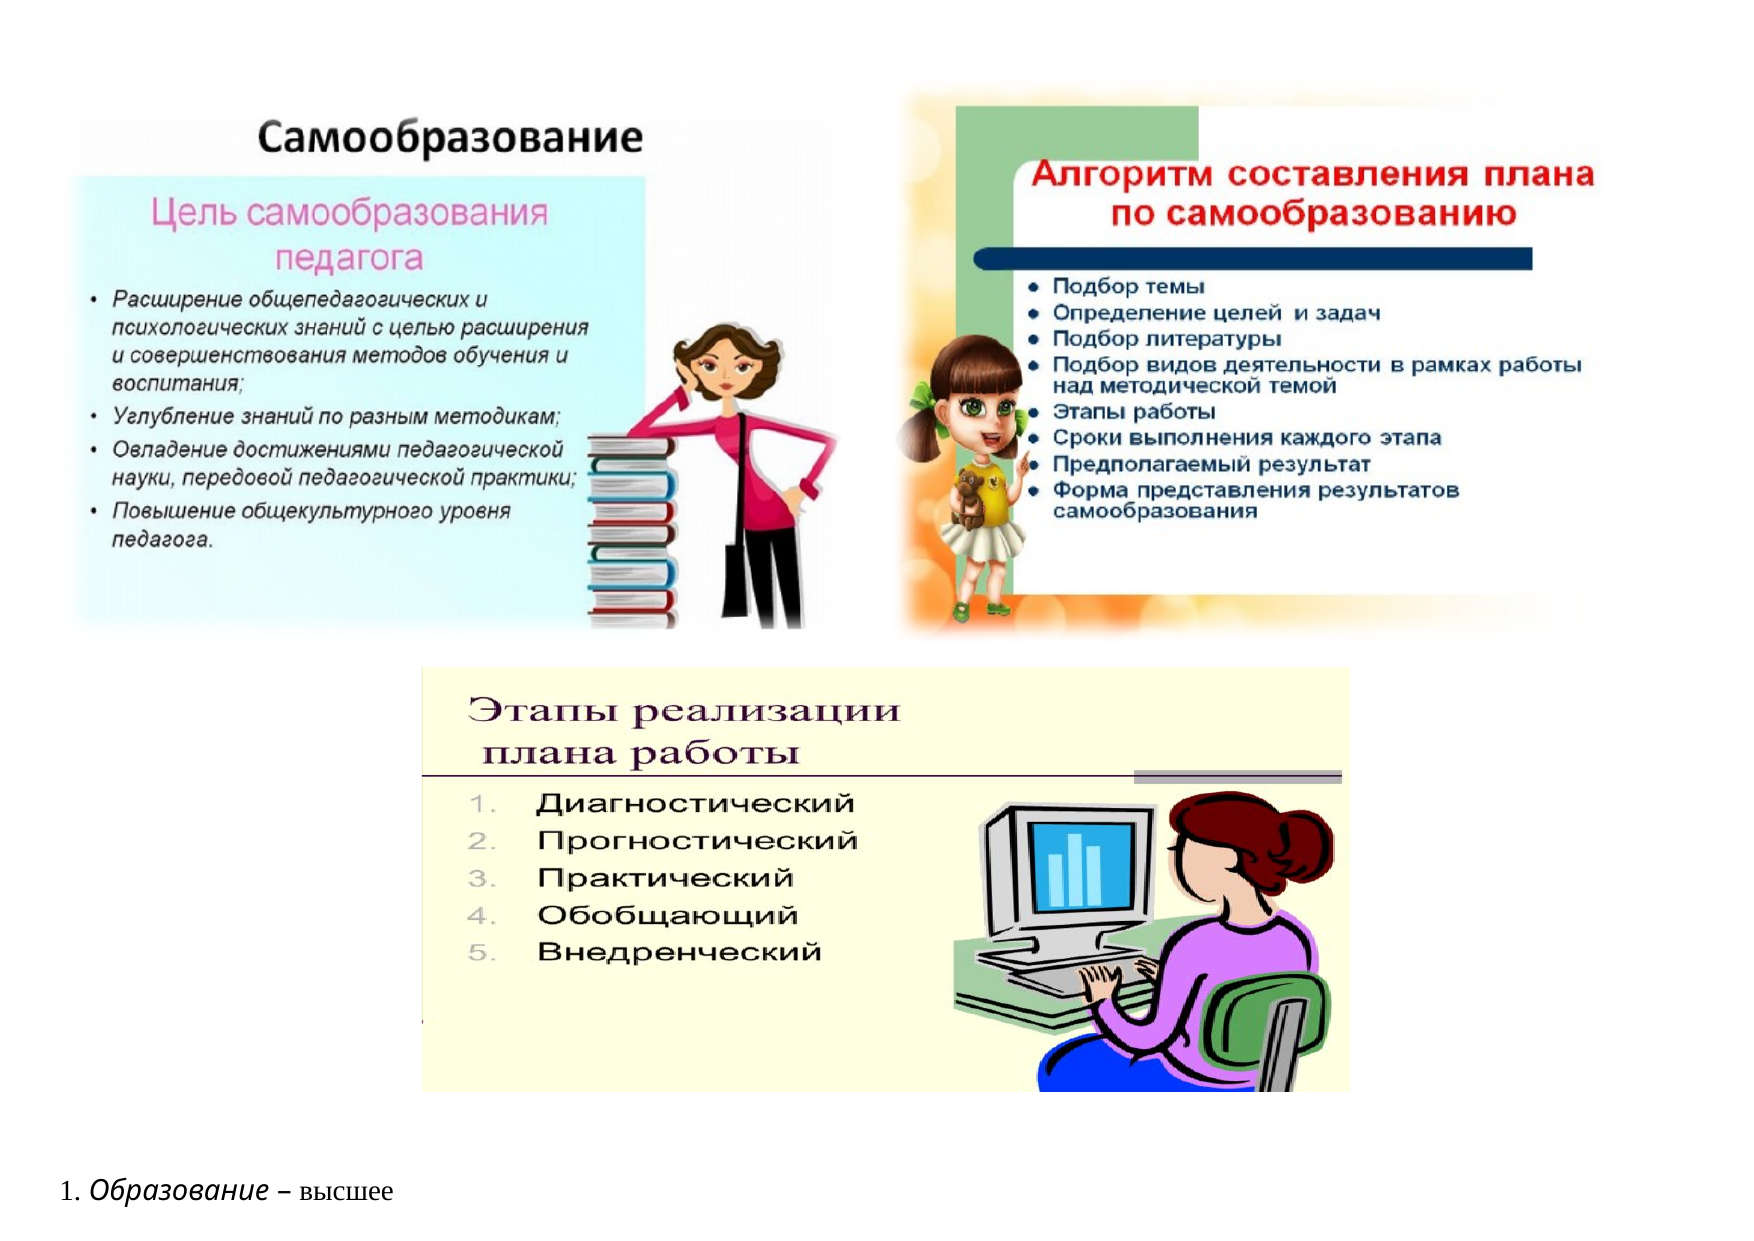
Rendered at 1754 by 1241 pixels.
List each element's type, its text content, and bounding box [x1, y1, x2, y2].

picture [421, 667, 1350, 1092]
picture [921, 103, 1608, 614]
text 1. Образование – высшее [59, 1169, 1713, 1209]
picture [88, 130, 821, 614]
